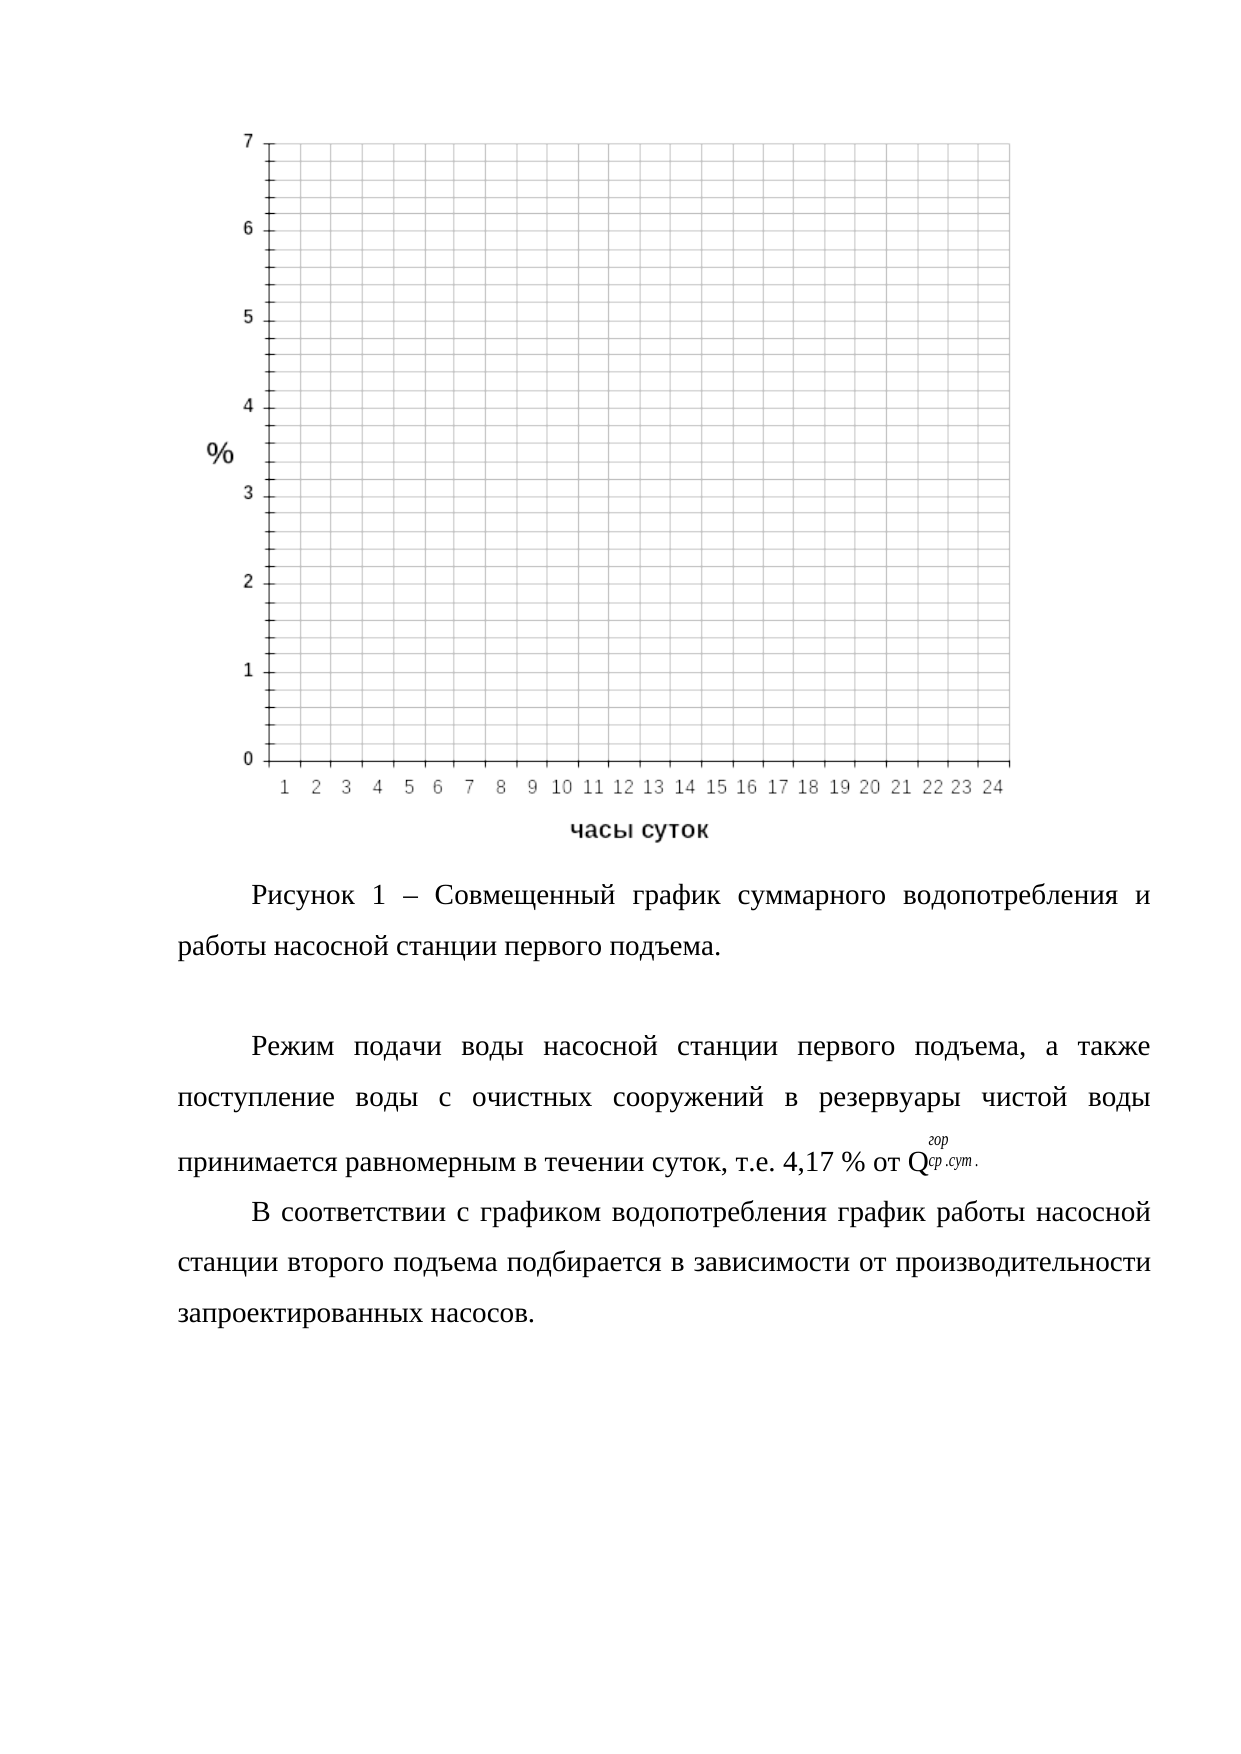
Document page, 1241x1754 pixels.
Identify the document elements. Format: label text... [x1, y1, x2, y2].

text В соответствии с графиком водопотребления график работы насосной станции второго подъема подбирается в зависимости от производительности запроектированных насосов. [177, 1194, 1152, 1328]
text Режим подачи воды насосной станции первого подъема, а также поступление воды с очистных сооружений в резервуары чистой воды принимается равномерным в течении суток, т.е. 4,17 % от Q [177, 1028, 1152, 1177]
text Рисунок 1 – Совмещенный график суммарного водопотребления и работы насосной станции первого подъема. [177, 877, 1152, 961]
